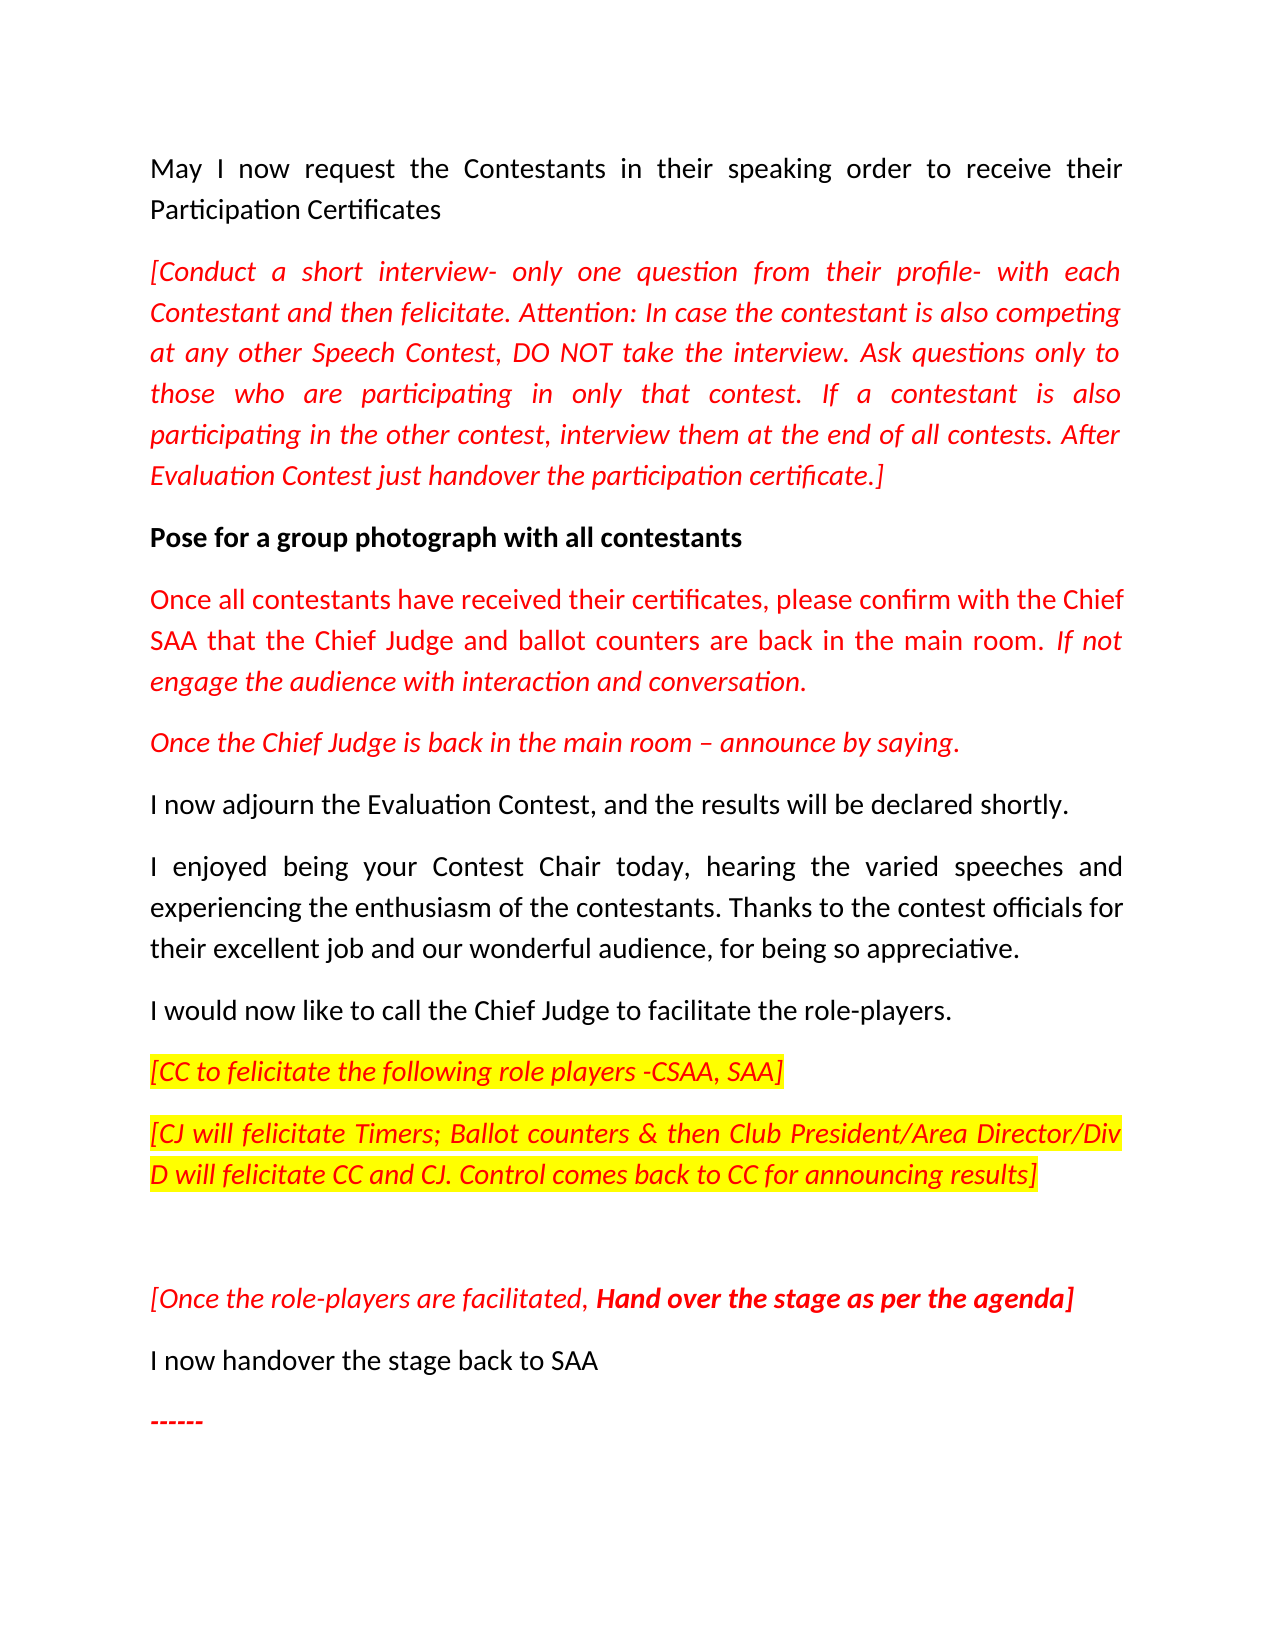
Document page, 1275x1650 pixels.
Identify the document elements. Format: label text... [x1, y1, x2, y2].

text I would now like to call the Chief Judge to facilitate the role-players. [150, 992, 1125, 1027]
text [Once the role-players are facilitated, Hand over the stage as per the agenda] [150, 1280, 1125, 1315]
text [CC to felicitate the following role players -CSAA, SAA] [150, 1053, 1125, 1089]
text Once all contestants have received their certificates, please confirm with the Chief SAA that the Chief Judge and ballot counters are back in the main room. If not engage the audience with interaction and conversation. [150, 581, 1125, 698]
text [CJ will felicitate Timers; Ballot counters & then Club President/Area Director/Div D will felicitate CC and CJ. Control comes back to CC for announcing results] [150, 1115, 1125, 1192]
text May I now request the Contestants in their speaking order to receive their Participation Certificates [150, 150, 1125, 227]
text I enjoyed being your Contest Chair today, hearing the varied speeches and experiencing the enthusiasm of the contestants. Thanks to the contest officials for their excellent job and our wonderful audience, for being so appreciative. [150, 848, 1125, 966]
text I now adjourn the Evaluation Contest, and the results will be declared shortly. [150, 786, 1125, 822]
text Once the Chief Judge is back in the main room – announce by saying. [150, 724, 1125, 760]
text [Conduct a short interview- only one question from their profile- with each Contestant and then felicitate. Attention: In case the contestant is also competing at any other Speech Contest, DO NOT take the interview. Ask questions only to those who are participating in only that contest. If a contestant is also participating in the other contest, interview them at the end of all contests. After Evaluation Contest just handover the participation certificate.] [150, 253, 1125, 493]
text ------ [150, 1403, 1125, 1439]
text I now handover the stage back to SAA [150, 1342, 1125, 1377]
text Pose for a group photograph with all contestants [150, 519, 1125, 555]
